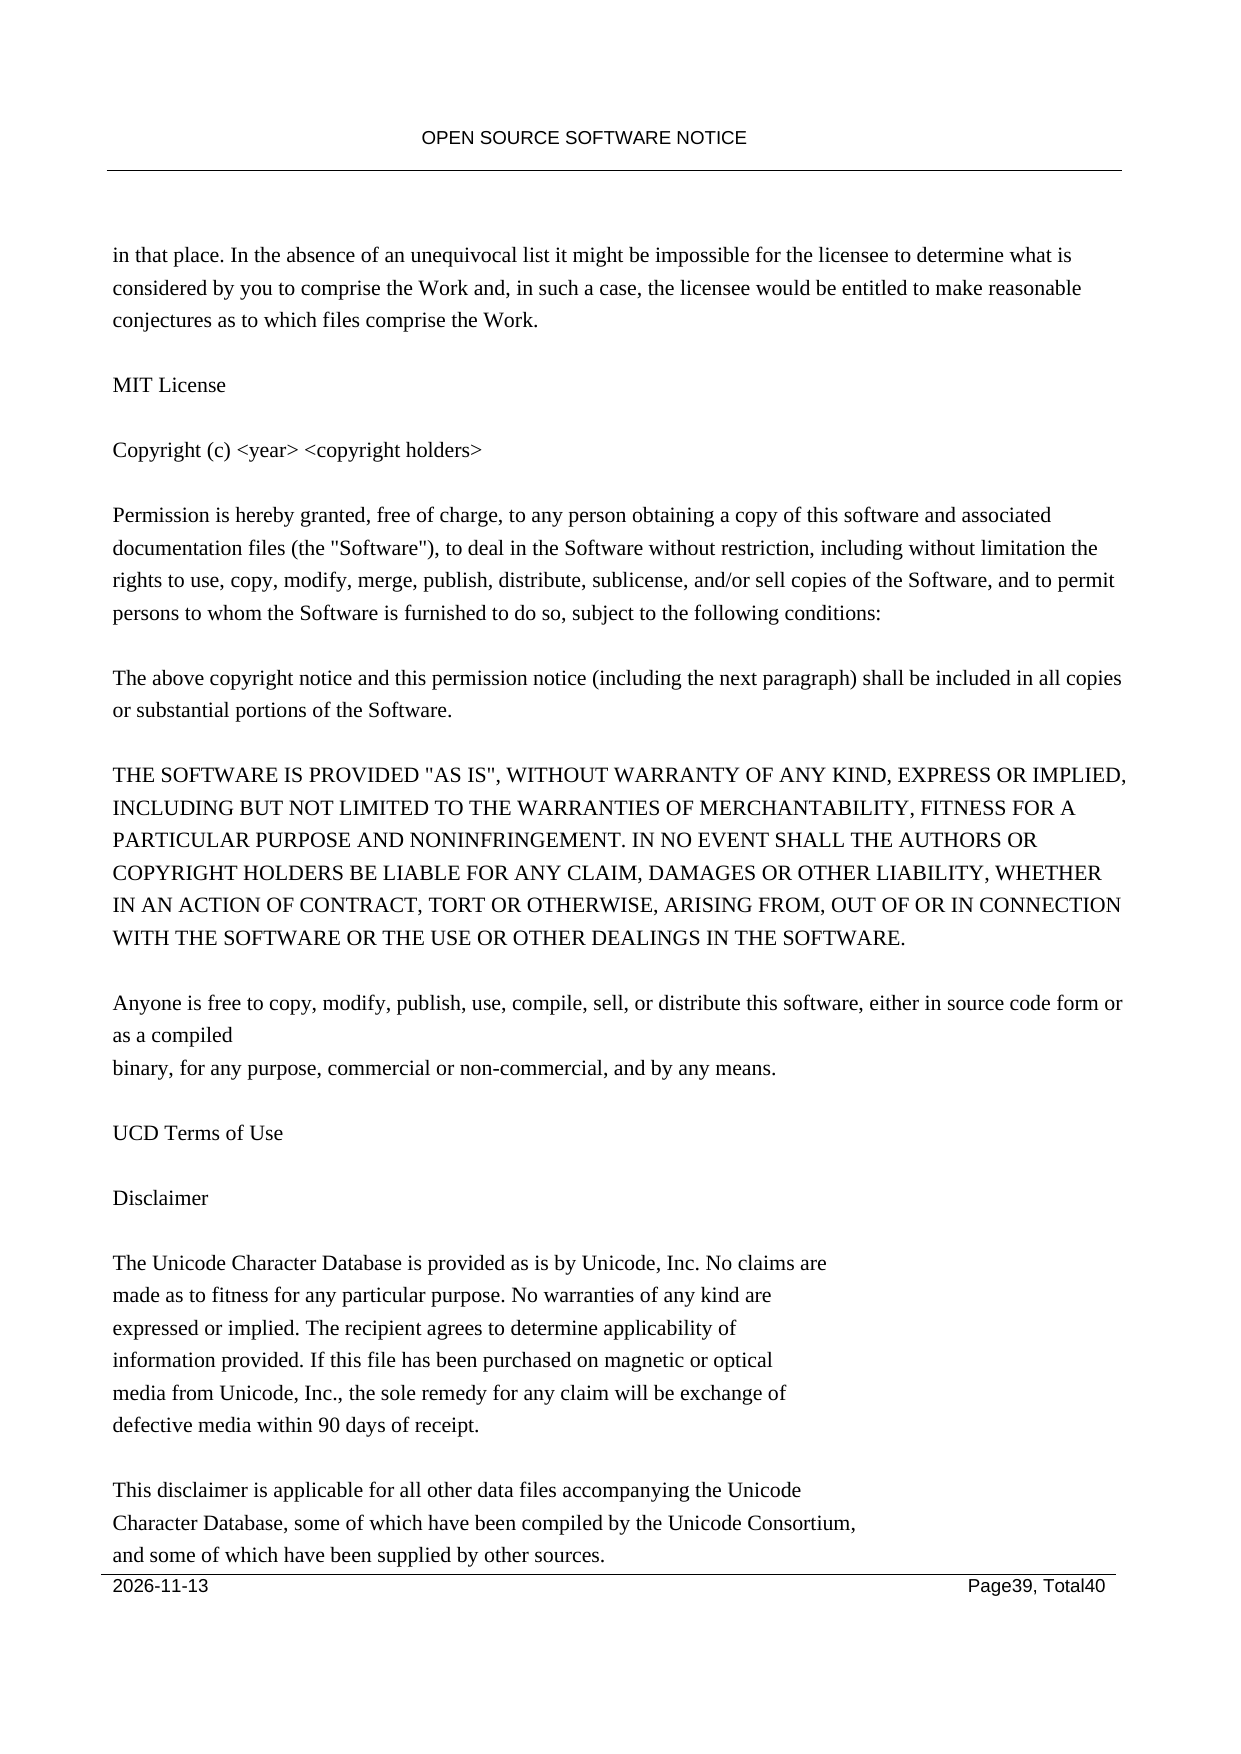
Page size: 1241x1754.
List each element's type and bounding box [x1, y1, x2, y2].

text [112, 239, 1128, 1571]
